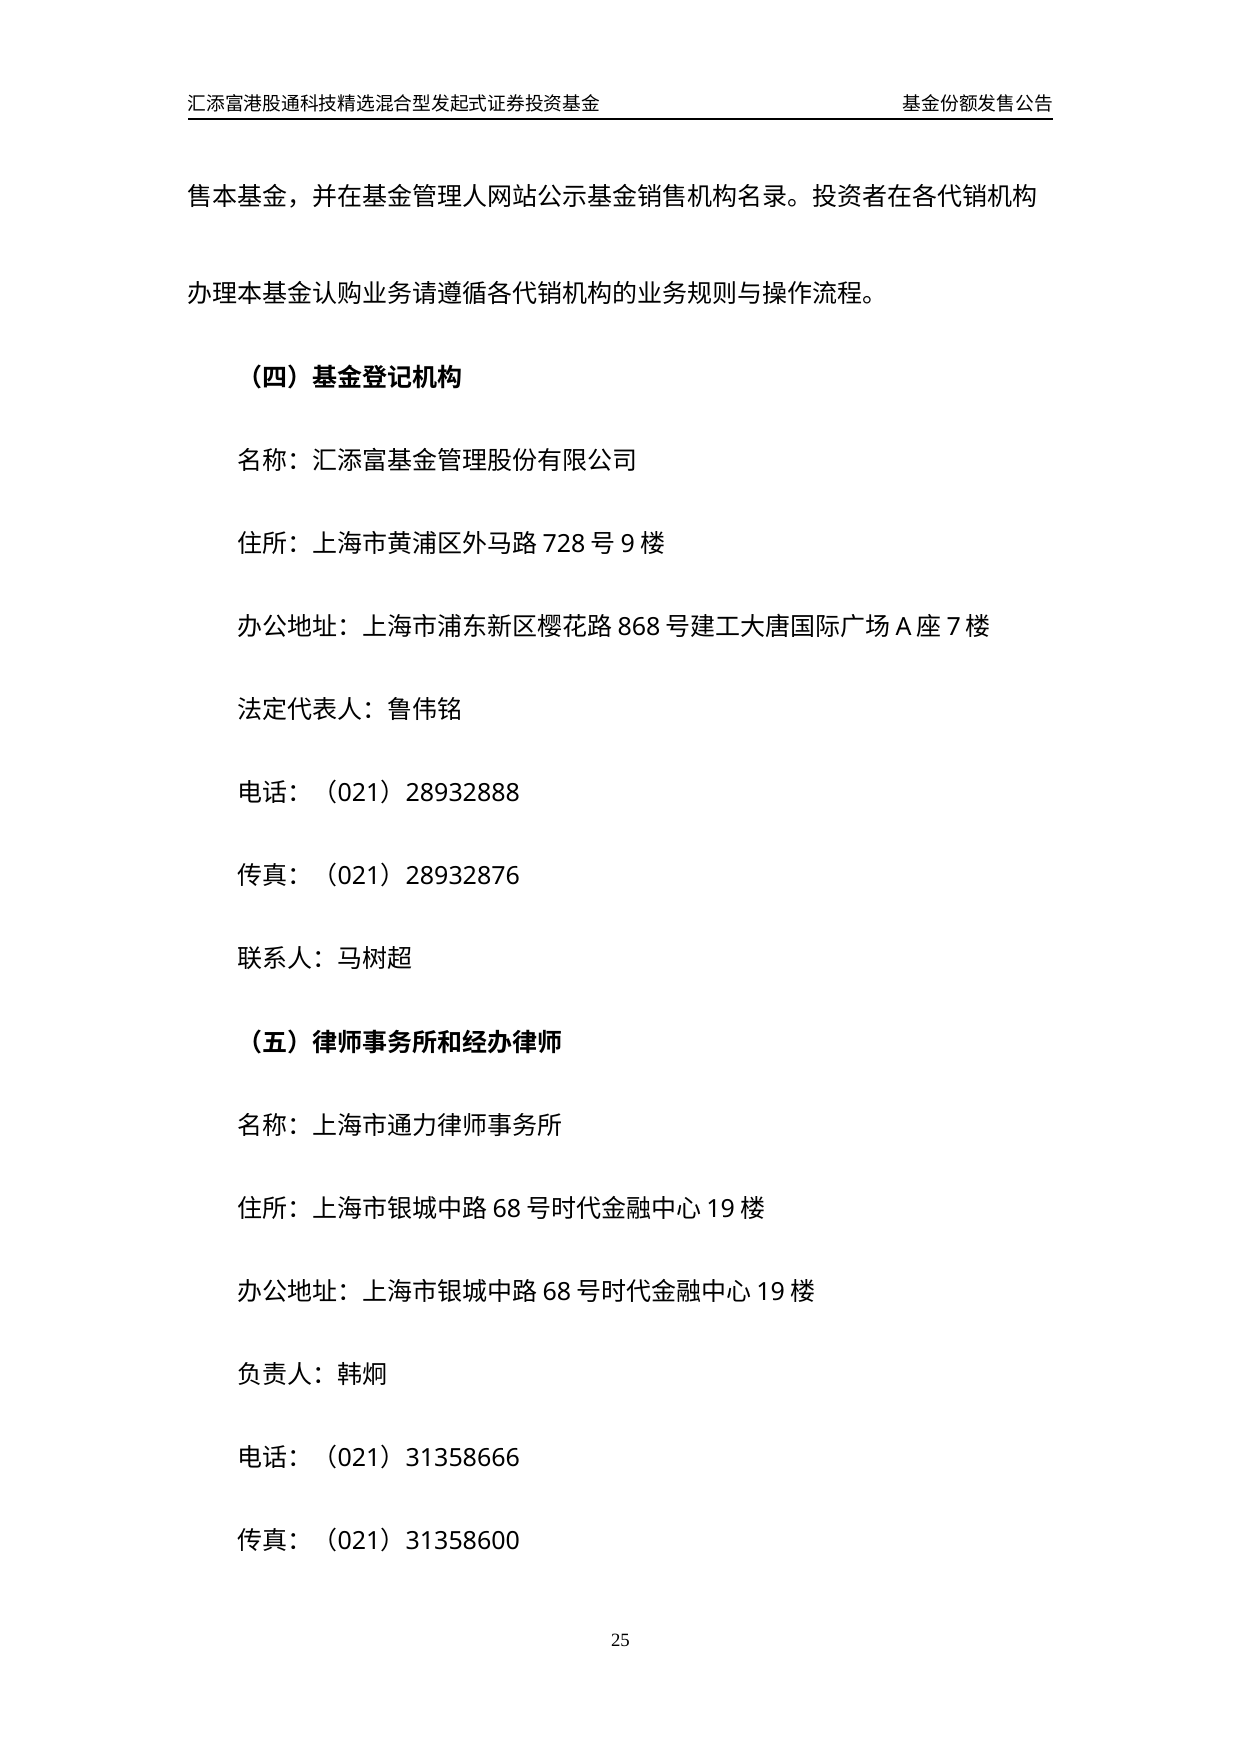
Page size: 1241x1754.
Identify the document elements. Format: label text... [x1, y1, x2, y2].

text 办公地址：上海市浦东新区樱花路868号建工大唐国际广场A座7楼 [187, 592, 1053, 657]
text 电话：（021）31358666 [187, 1423, 1053, 1488]
text 传真：（021）31358600 [187, 1506, 1053, 1571]
text 传真：（021）28932876 [187, 841, 1053, 906]
text 联系人：马树超 [187, 924, 1053, 989]
text 住所：上海市银城中路68号时代金融中心19楼 [187, 1174, 1053, 1239]
text （五）律师事务所和经办律师 [187, 1008, 1053, 1073]
text 法定代表人：鲁伟铭 [187, 675, 1053, 740]
text 负责人：韩炯 [187, 1340, 1053, 1405]
text 办公地址：上海市银城中路68号时代金融中心19楼 [187, 1257, 1053, 1322]
text 住所：上海市黄浦区外马路728号9楼 [187, 509, 1053, 574]
text 电话：（021）28932888 [187, 758, 1053, 823]
text 名称：上海市通力律师事务所 [187, 1091, 1053, 1156]
text （四）基金登记机构 [187, 343, 1053, 408]
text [187, 162, 1053, 324]
text 名称：汇添富基金管理股份有限公司 [187, 426, 1053, 491]
